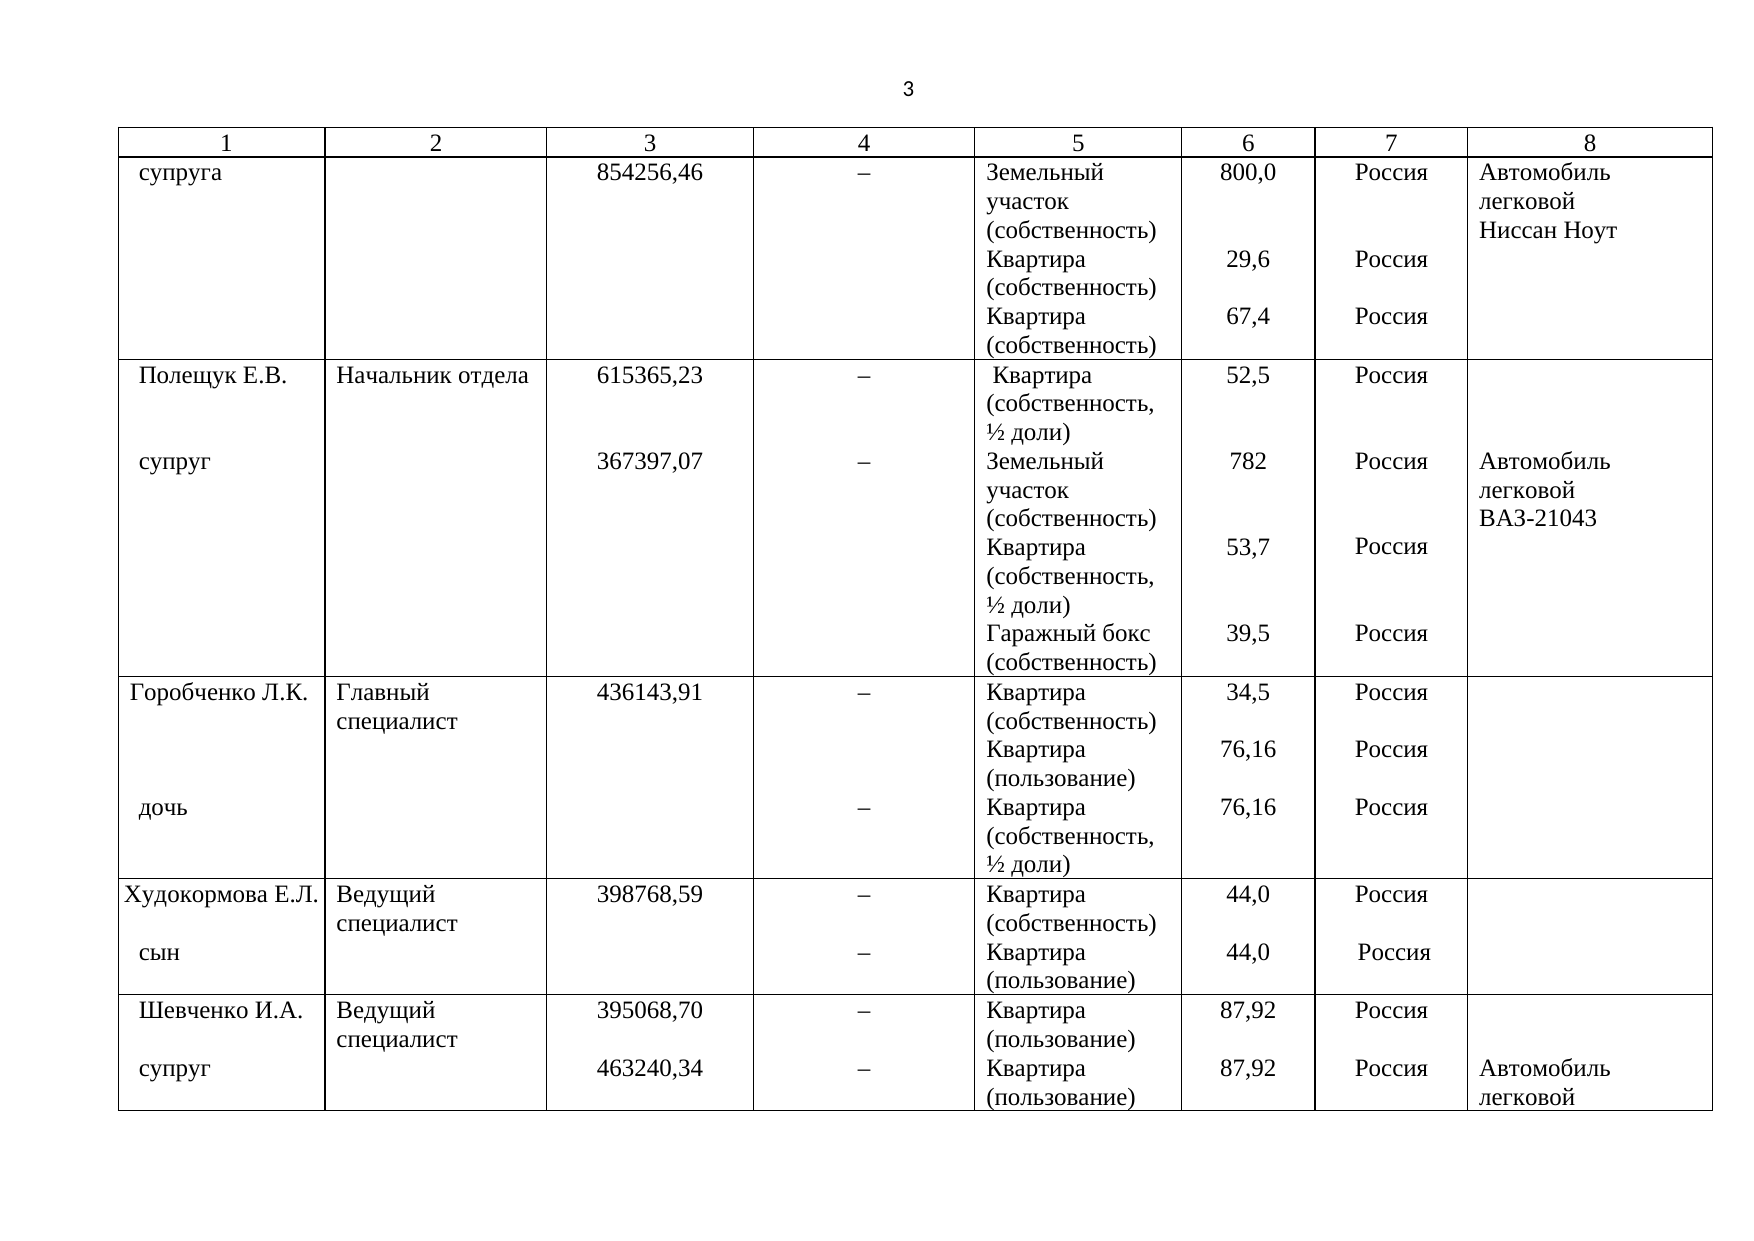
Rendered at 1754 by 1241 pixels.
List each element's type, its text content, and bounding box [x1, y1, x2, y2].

table_cell Квартира (собственность) Квартира (пользование) Квартира (собственность, ½ доли) [975, 677, 1181, 878]
table_cell 87,92 87,92 87,92 [1182, 995, 1314, 1110]
table_cell 34,5 76,16 76,16 [1182, 677, 1314, 878]
table_cell 52,5 782 53,7 39,5 [1182, 360, 1314, 676]
table_cell Главный специалист [326, 677, 546, 878]
table_cell – – [754, 360, 974, 676]
table_header 8 [1468, 128, 1712, 156]
table_cell 800,0 29,6 67,4 [1182, 158, 1314, 359]
table_header 1 [119, 128, 324, 156]
table_cell Начальник отдела [326, 360, 546, 676]
table_cell – – [754, 677, 974, 878]
table_cell Земельный участок (собственность) Квартира (собственность) Квартира (собственность) [975, 158, 1181, 359]
table_cell Ведущий специалист [326, 879, 546, 994]
table_cell – [754, 158, 974, 359]
table_cell Россия Россия Россия [1316, 158, 1467, 359]
table_cell 398768,59 [547, 879, 753, 994]
table_cell Квартира (собственность, ½ доли) Земельный участок (собственность) Квартира (собственность, ½ доли) Гаражный бокс (собственность) [975, 360, 1181, 676]
table_cell Квартира (собственность) Квартира (пользование) [975, 879, 1181, 994]
table_cell 44,0 44,0 [1182, 879, 1314, 994]
table_cell – – [754, 879, 974, 994]
table_cell Автомобиль легковой ВАЗ-21043 [1468, 360, 1712, 676]
table_header 4 [754, 128, 974, 156]
table_cell 615365,23 367397,07 [547, 360, 753, 676]
table_cell 436143,91 [547, 677, 753, 878]
table_cell [1468, 879, 1712, 994]
table_cell Худокормова Е.Л. сын [119, 879, 324, 994]
table_header 2 [326, 128, 546, 156]
table_cell Россия Россия Россия [1316, 995, 1467, 1110]
table_cell Россия Россия Россия Россия [1316, 360, 1467, 676]
table_cell Горобченко Л.К. дочь [119, 677, 324, 878]
table_header 3 [547, 128, 753, 156]
table_header 7 [1316, 128, 1467, 156]
table_cell – – – [754, 995, 974, 1110]
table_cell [1468, 995, 1712, 1110]
table_cell Россия Россия [1316, 879, 1467, 994]
table_header 6 [1182, 128, 1314, 156]
table_cell Россия Россия Россия [1316, 677, 1467, 878]
table_cell 854256,46 [547, 158, 753, 359]
table_cell Полещук Е.В. супруг [119, 360, 324, 676]
table_cell Шевченко И.А. супруг дочь [119, 995, 324, 1110]
table_cell супруга [119, 158, 324, 359]
table_cell [1468, 677, 1712, 878]
table_header 5 [975, 128, 1181, 156]
table_cell [326, 158, 546, 359]
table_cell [975, 995, 1181, 1110]
table_cell 395068,70 463240,34 [547, 995, 753, 1110]
table_cell Ведущий специалист [326, 995, 546, 1110]
table_cell Автомобиль легковой Ниссан Ноут [1468, 158, 1712, 359]
